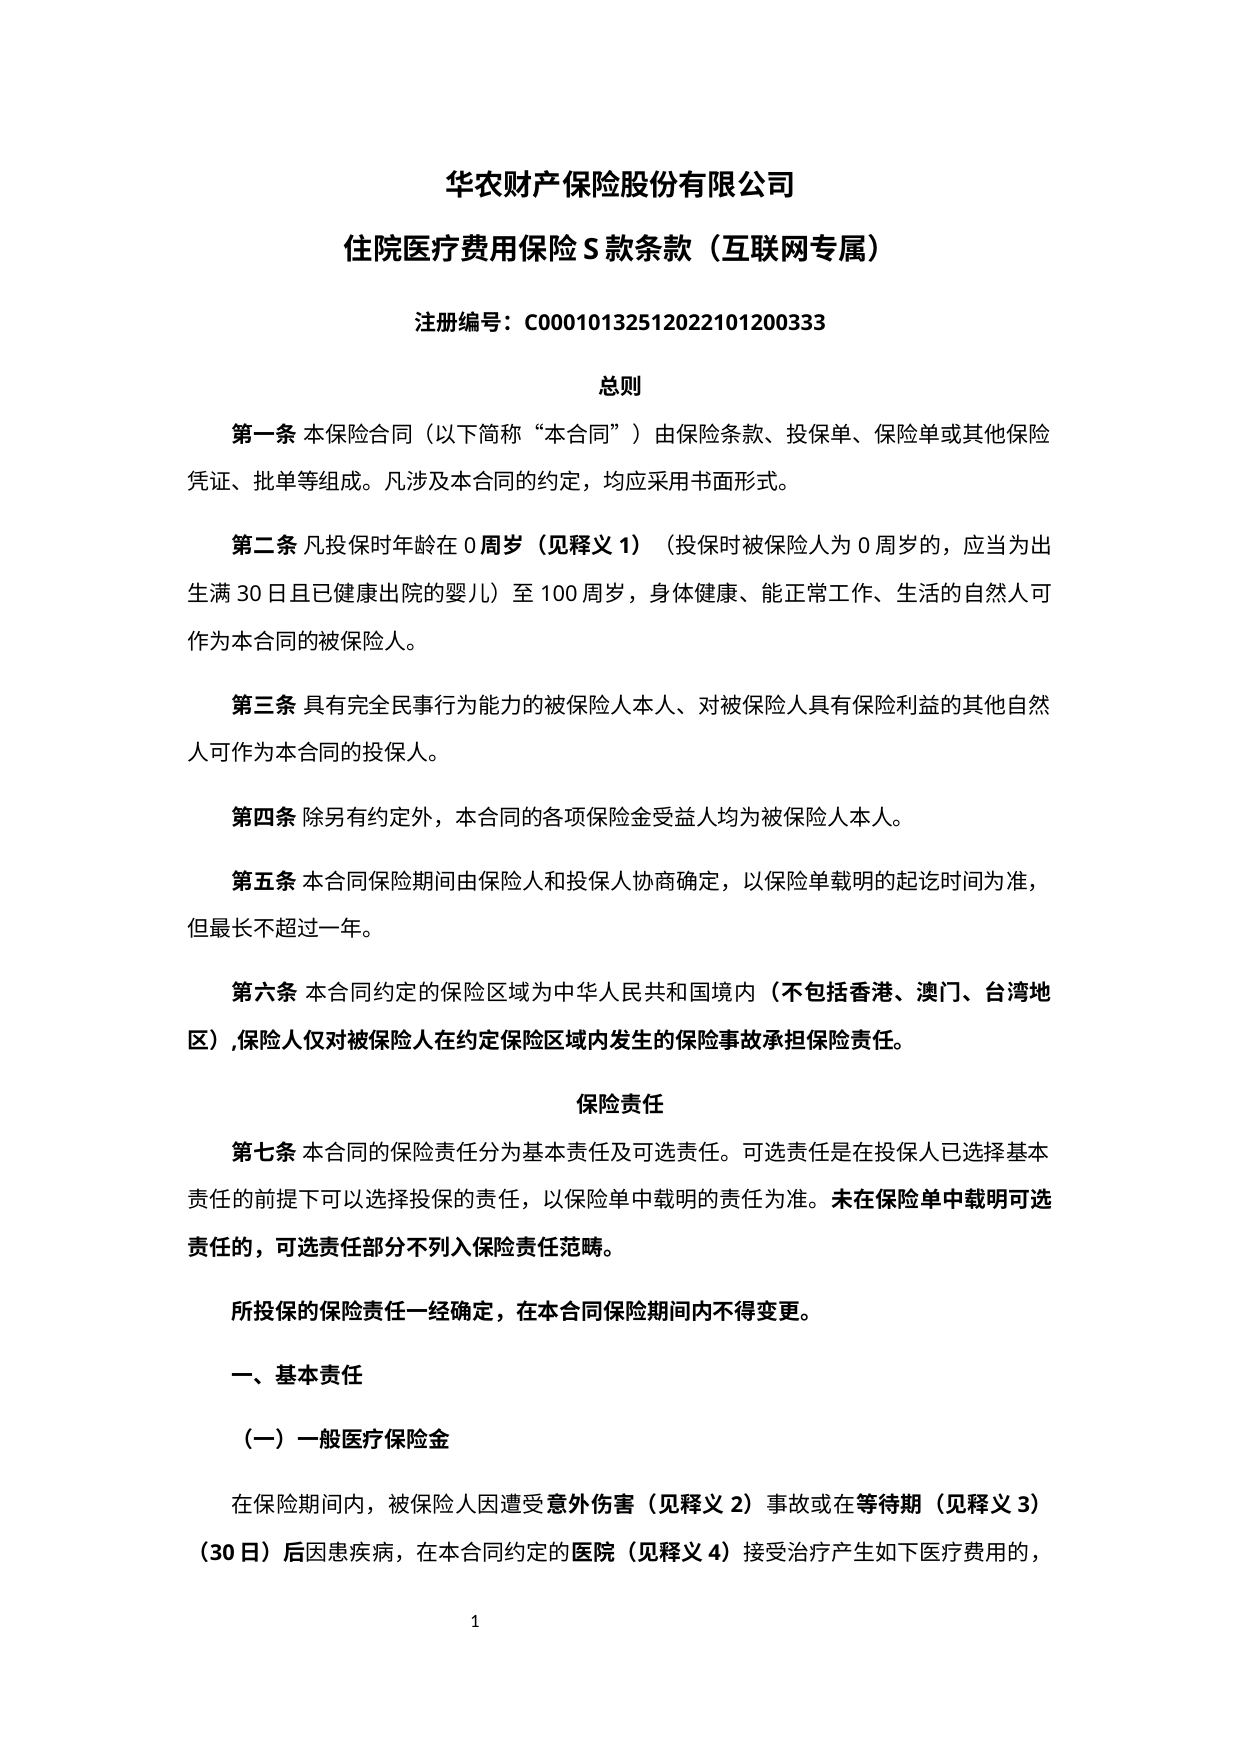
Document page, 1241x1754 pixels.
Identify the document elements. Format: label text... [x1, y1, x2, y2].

text 第二条 凡投保时年龄在0周岁（见释义1）（投保时被保险人为0周岁的，应当为出生满30日且已健康出院的婴儿）至100周岁，身体健康、能正常工作、生活的自然人可作为本合同的被保险人。 [187, 528, 1053, 655]
list 一、基本责任 [187, 1358, 1053, 1389]
text （一）一般医疗保险金 [187, 1422, 1053, 1454]
list 第三条 具有完全民事行为能力的被保险人本人、对被保险人具有保险利益的其他自然人可作为本合同的投保人。 [187, 688, 1053, 767]
list 第五条 本合同保险期间由保险人和投保人协商确定，以保险单载明的起讫时间为准，但最长不超过一年。 [187, 864, 1053, 943]
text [187, 1486, 1053, 1567]
list 第七条 本合同的保险责任分为基本责任及可选责任。可选责任是在投保人已选择基本责任的前提下可以选择投保的责任，以保险单中载明的责任为准。未在保险单中载明可选责任的，可选责任部分不列入保险责任范畴。 [187, 1134, 1053, 1261]
text 华农财产保险股份有限公司 [187, 162, 1053, 204]
list 所投保的保险责任一经确定，在本合同保险期间内不得变更。 [187, 1294, 1053, 1325]
text 第一条 本保险合同（以下简称“本合同”）由保险条款、投保单、保险单或其他保险凭证、批单等组成。凡涉及本合同的约定，均应采用书面形式。 [187, 417, 1053, 496]
list 第四条 除另有约定外，本合同的各项保险金受益人均为被保险人本人。 [187, 799, 1053, 831]
list 第六条 本合同约定的保险区域为中华人民共和国境内（不包括香港、澳门、台湾地区）,保险人仅对被保险人在约定保险区域内发生的保险事故承担保险责任。 [187, 975, 1053, 1054]
text 注册编号：C00010132512022101200333 [187, 305, 1053, 337]
text 总则 [187, 369, 1053, 401]
text 保险责任 [187, 1087, 1053, 1119]
text 住院医疗费用保险S款条款（互联网专属） [187, 225, 1053, 268]
